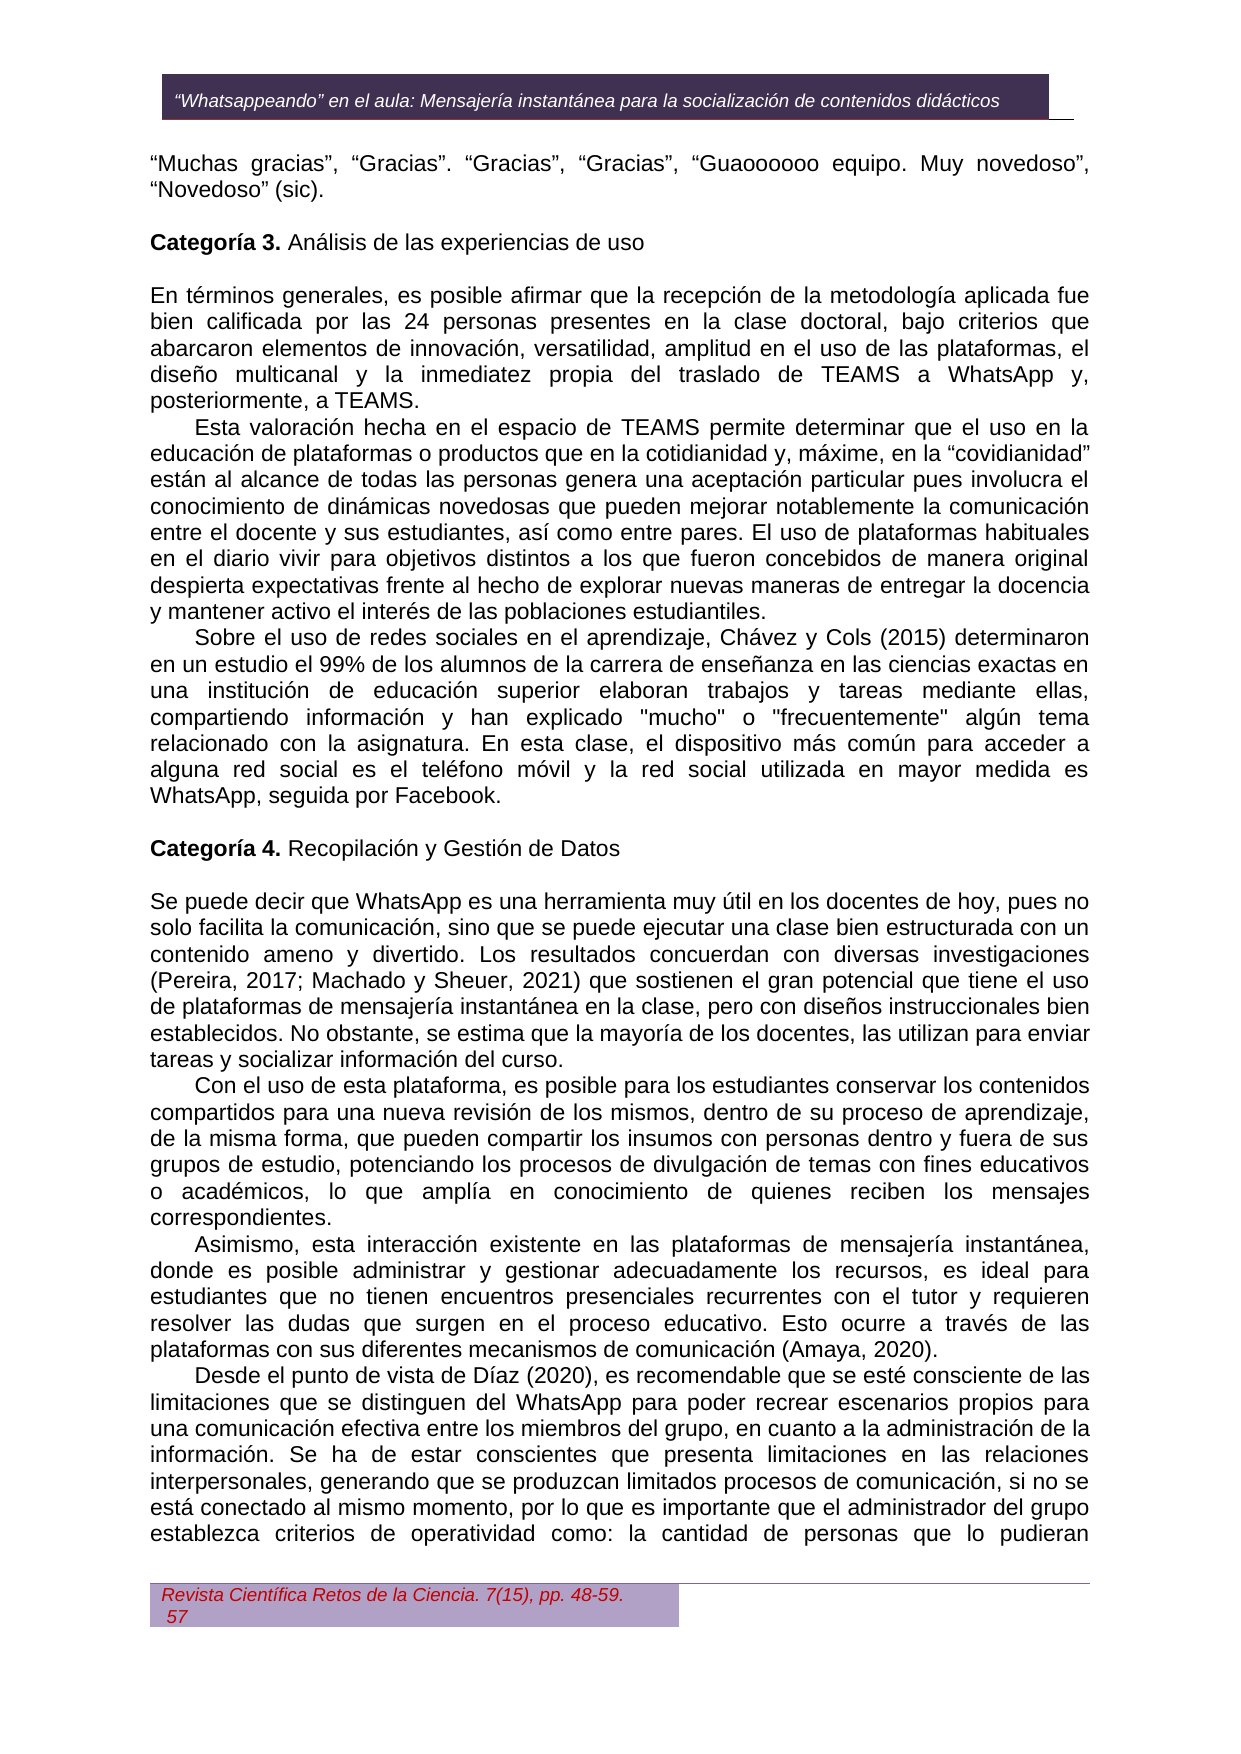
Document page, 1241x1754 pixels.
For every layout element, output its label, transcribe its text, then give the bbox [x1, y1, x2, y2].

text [150, 150, 1090, 203]
text Categoría 4. Recopilación y Gestión de Datos [150, 835, 1090, 862]
text Se puede decir que WhatsApp es una herramienta muy útil en los docentes de hoy, pues no solo facilita la comunicación, sino que se puede ejecutar una clase bien estructurada con un contenido ameno y divertido. Los resultados concuerdan con diversas investigaciones (Pereira, 2017; Machado y Sheuer, 2021) que sostienen el gran potencial que tiene el uso de plataformas de mensajería instantánea en la clase, pero con diseños instruccionales bien establecidos. No obstante, se estima que la mayoría de los docentes, las utilizan para enviar tareas y socializar información del curso. [150, 888, 1090, 1072]
text En términos generales, es posible afirmar que la recepción de la metodología aplicada fue bien calificada por las 24 personas presentes en la clase doctoral, bajo criterios que abarcaron elementos de innovación, versatilidad, amplitud en el uso de las plataformas, el diseño multicanal y la inmediatez propia del traslado de TEAMS a WhatsApp y, posteriormente, a TEAMS. [150, 282, 1090, 413]
text Con el uso de esta plataforma, es posible para los estudiantes conservar los contenidos compartidos para una nueva revisión de los mismos, dentro de su proceso de aprendizaje, de la misma forma, que pueden compartir los insumos con personas dentro y fuera de sus grupos de estudio, potenciando los procesos de divulgación de temas con fines educativos o académicos, lo que amplía en conocimiento de quienes reciben los mensajes correspondientes. [150, 1072, 1090, 1231]
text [150, 1362, 1090, 1547]
text Asimismo, esta interacción existente en las plataformas de mensajería instantánea, donde es posible administrar y gestionar adecuadamente los recursos, es ideal para estudiantes que no tienen encuentros presenciales recurrentes con el tutor y requieren resolver las dudas que surgen en el proceso educativo. Esto ocurre a través de las plataformas con sus diferentes mecanismos de comunicación (Amaya, 2020). [150, 1231, 1090, 1362]
text Categoría 3. Análisis de las experiencias de uso [150, 229, 1090, 255]
text Sobre el uso de redes sociales en el aprendizaje, Chávez y Cols (2015) determinaron en un estudio el 99% de los alumnos de la carrera de enseñanza en las ciencias exactas en una institución de educación superior elaboran trabajos y tareas mediante ellas, compartiendo información y han explicado "mucho" o "frecuentemente" algún tema relacionado con la asignatura. En esta clase, el dispositivo más común para acceder a alguna red social es el teléfono móvil y la red social utilizada en mayor medida es WhatsApp, seguida por Facebook. [150, 624, 1090, 809]
text Esta valoración hecha en el espacio de TEAMS permite determinar que el uso en la educación de plataformas o productos que en la cotidianidad y, máxime, en la “covidianidad” están al alcance de todas las personas genera una aceptación particular pues involucra el conocimiento de dinámicas novedosas que pueden mejorar notablemente la comunicación entre el docente y sus estudiantes, así como entre pares. El uso de plataformas habituales en el diario vivir para objetivos distintos a los que fueron concebidos de manera original despierta expectativas frente al hecho de explorar nuevas maneras de entregar la docencia y mantener activo el interés de las poblaciones estudiantiles. [150, 413, 1090, 624]
